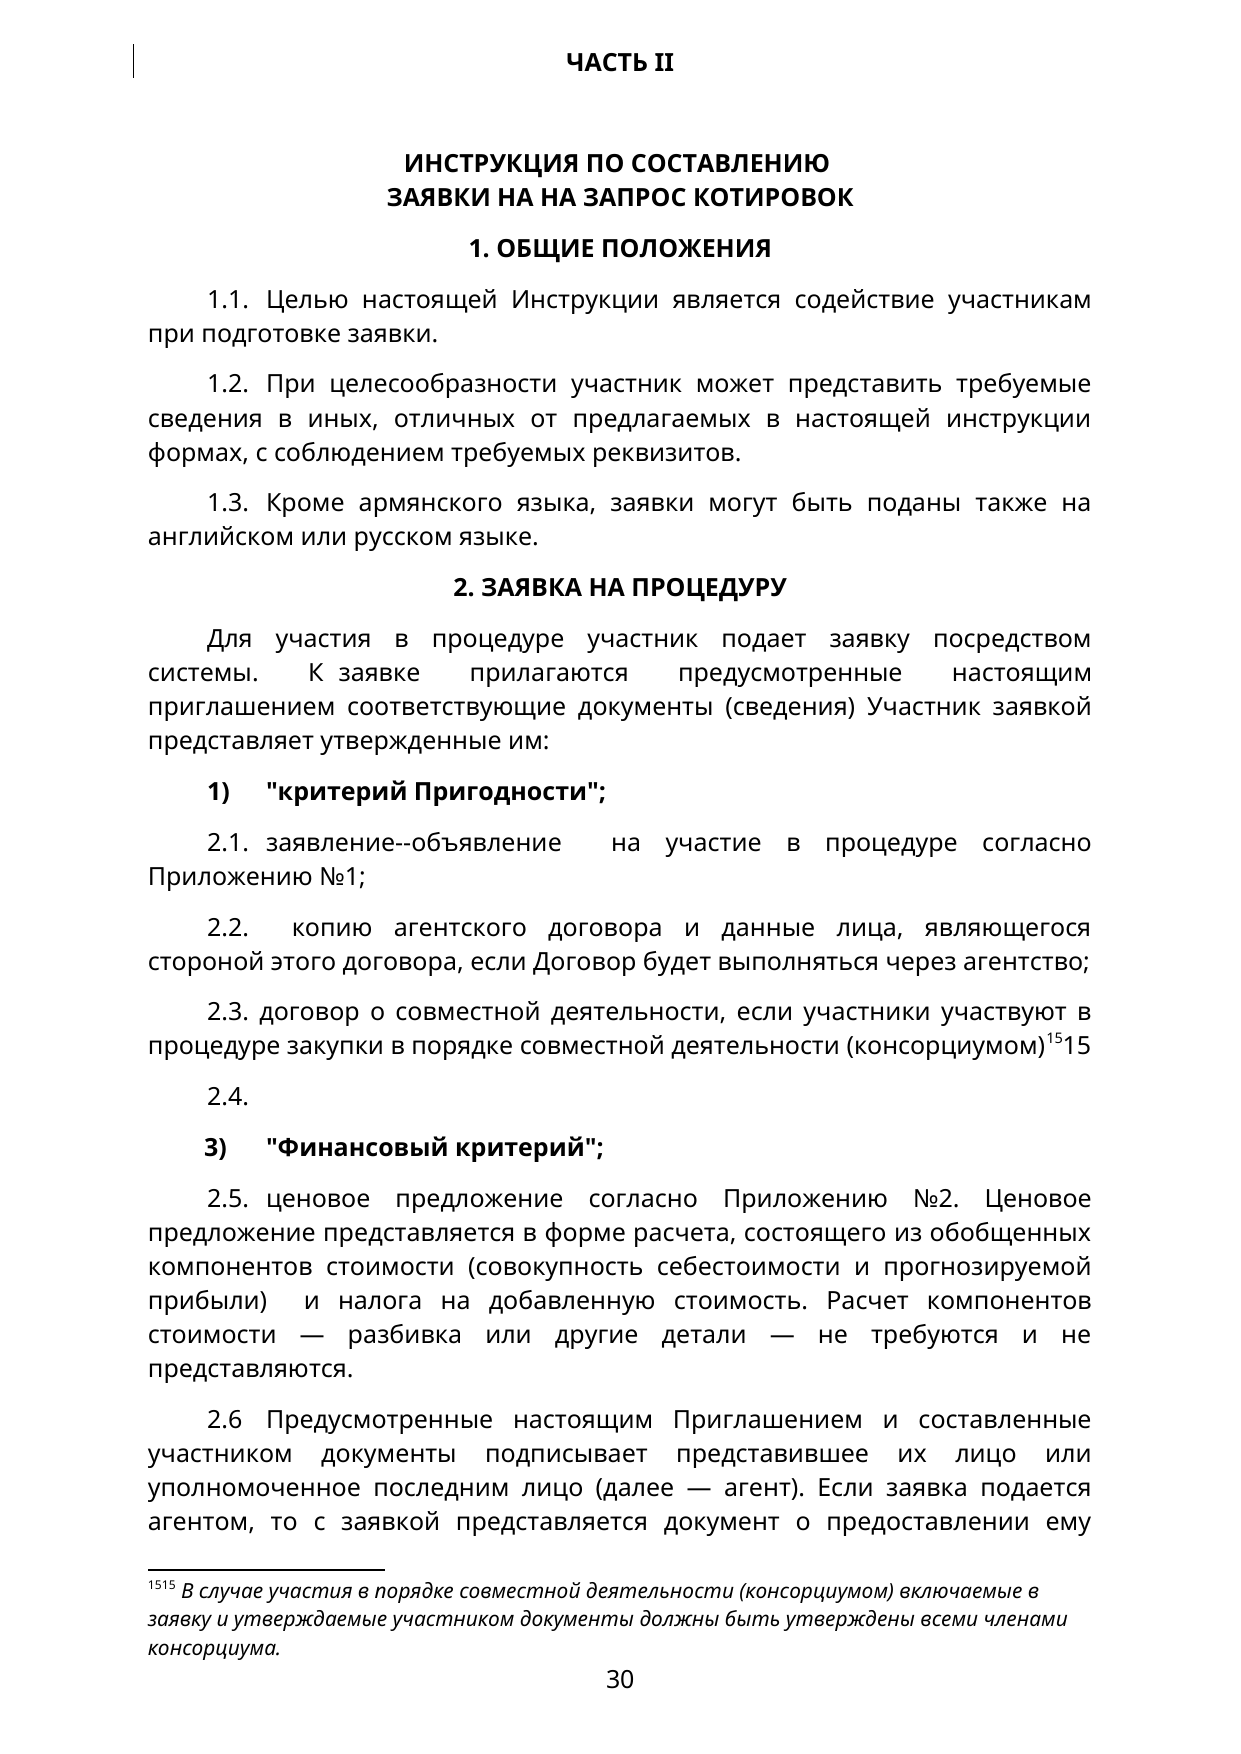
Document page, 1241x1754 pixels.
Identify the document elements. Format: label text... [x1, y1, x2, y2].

text ЧАСТЬ II [148, 44, 1092, 78]
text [148, 1401, 1092, 1537]
text 1.1. Целью настоящей Инструкции является содействие участникам при подготовке заявки. [148, 281, 1092, 349]
text 1) "критерий Пригодности"; [148, 774, 1092, 808]
text ИНСТРУКЦИЯ ПО СОСТАВЛЕНИЮ ЗАЯВКИ НА НА ЗАПРОС КОТИРОВОК [148, 146, 1092, 214]
text 2.4. [148, 1079, 1092, 1113]
text 2.2. копию агентского договора и данные лица, являющегося стороной этого договора, если Договор будет выполняться через агентство; [148, 909, 1092, 977]
text 2.5. ценовое предложение согласно Приложению №2. Ценовое предложение представляется в форме расчета, состоящего из обобщенных компонентов стоимости (совокупность себестоимости и прогнозируемой прибыли) и налога на добавленную стоимость. Расчет компонентов стоимости — разбивка или другие детали — не требуются и не представляются. [148, 1180, 1092, 1384]
text 2.3. договор о совместной деятельности, если участники участвуют в процедуре закупки в порядке совместной деятельности (консорциумом)15 [148, 994, 1092, 1062]
text 2. ЗАЯВКА НА ПРОЦЕДУРУ [148, 570, 1092, 604]
text 3) "Финансовый критерий"; [148, 1129, 1092, 1163]
text 1.3. Кроме армянского языка, заявки могут быть поданы также на английском или русском языке. [148, 485, 1092, 553]
text 1. ОБЩИЕ ПОЛОЖЕНИЯ [148, 231, 1092, 265]
text 2.1. заявление--объявлениe на участие в процедуре согласно Приложению №1; [148, 824, 1092, 892]
text 1.2. При целесообразности участник может представить требуемые сведения в иных, отличных от предлагаемых в настоящей инструкции формах, с соблюдением требуемых реквизитов. [148, 366, 1092, 468]
text Для участия в процедуре участник подает заявку посредством системы. К заявке прилагаются предусмотренные настоящим приглашением соответствующие документы (сведения) Участник заявкой представляет утвержденные им: [148, 621, 1092, 757]
